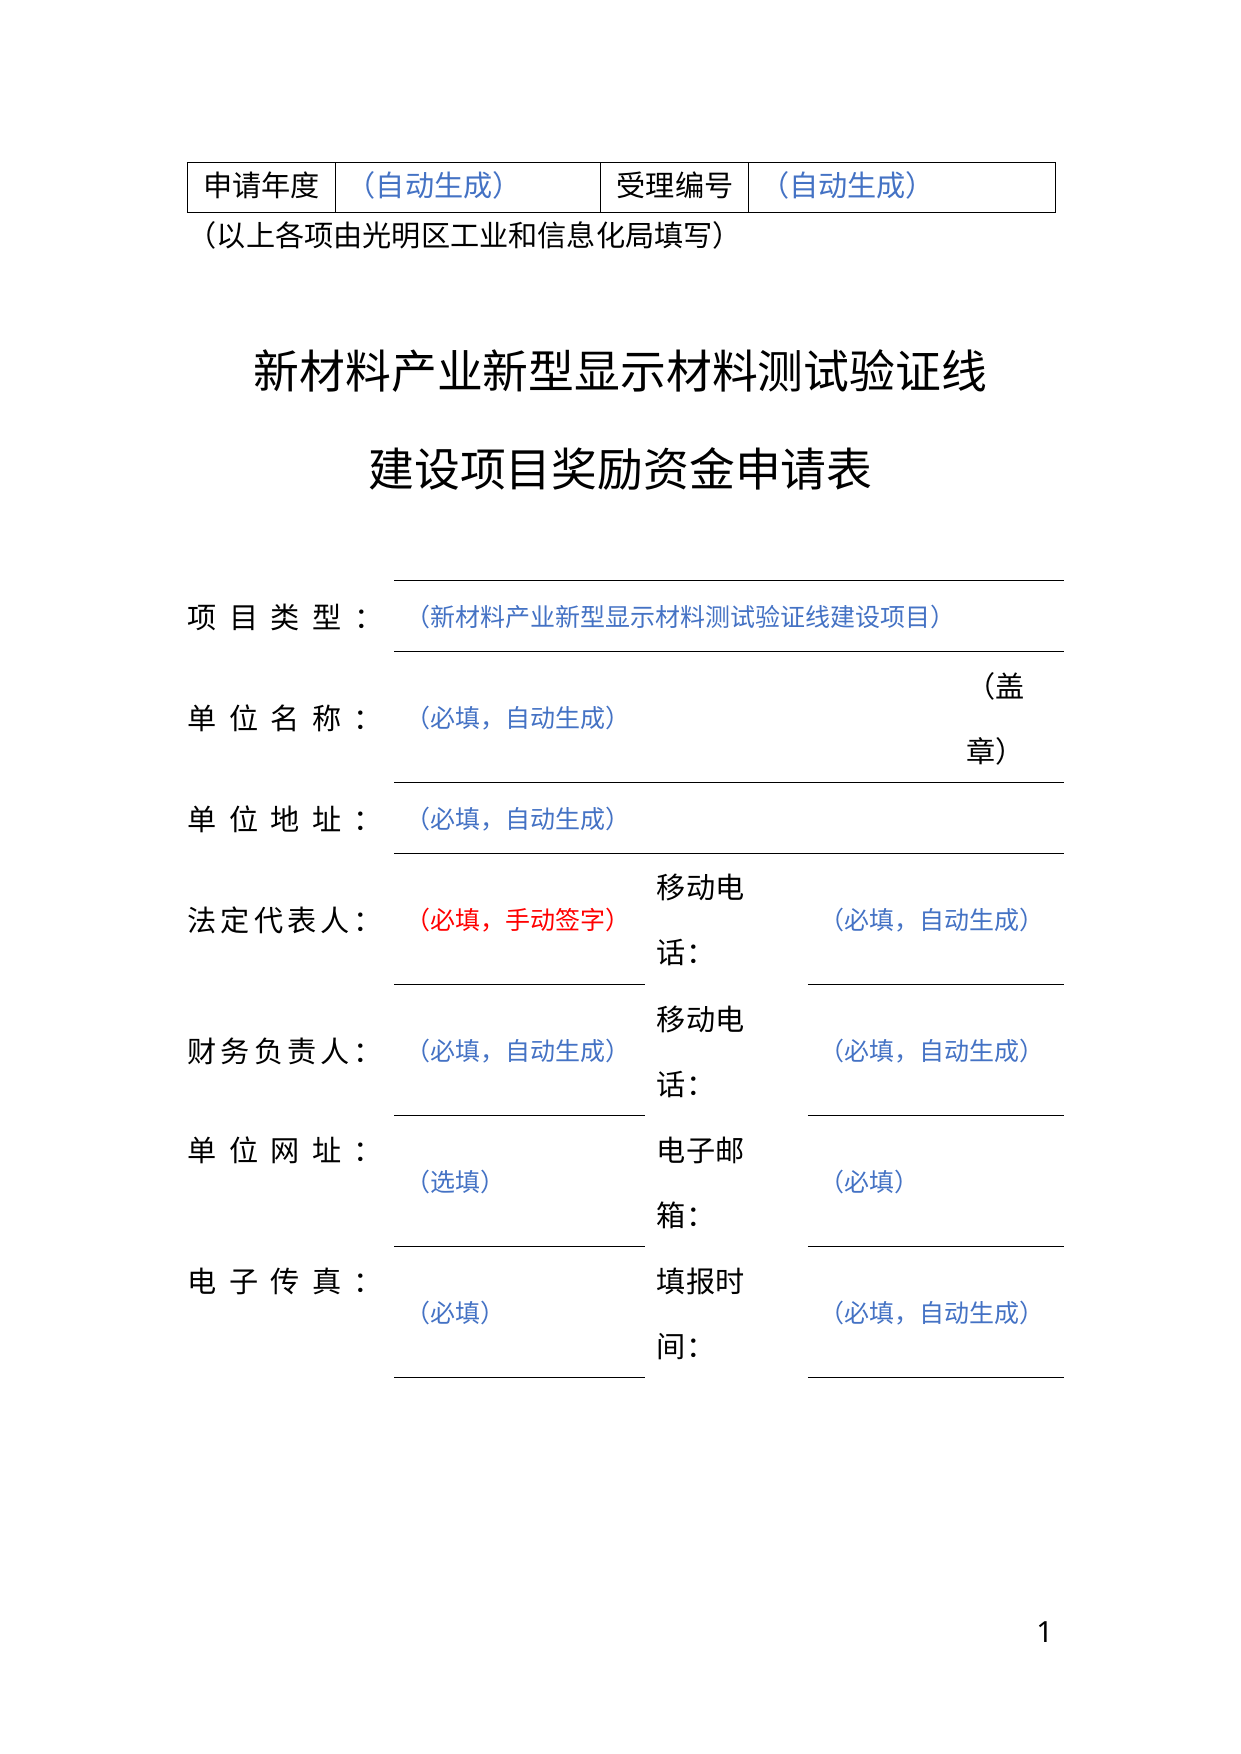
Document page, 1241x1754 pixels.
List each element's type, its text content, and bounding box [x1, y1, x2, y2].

table_cell （必填，自动生成） [808, 985, 1064, 1115]
table_cell （盖章） [926, 652, 1064, 782]
table_header （新材料产业新型显示材料测试验证线建设项目） [394, 581, 1064, 651]
table_header （自动生成） [749, 163, 1055, 212]
table_header 申请年度 [188, 163, 335, 212]
table_header 项目类型： [176, 580, 394, 651]
table_cell （选填） [394, 1116, 645, 1246]
table_cell 电子邮箱： [645, 1115, 808, 1246]
table_cell （必填，自动生成） [394, 985, 645, 1115]
table_header 受理编号 [601, 163, 748, 212]
text （以上各项由光明区工业和信息化局填写） [187, 213, 1053, 255]
table_cell （必填，手动签字） [394, 854, 645, 984]
table_cell 电子传真： [176, 1246, 394, 1377]
table_cell 财务负责人： [176, 984, 394, 1115]
table_cell （必填） [394, 1247, 645, 1377]
table_cell （必填，自动生成） [394, 783, 1064, 853]
table_cell （必填，自动生成） [394, 652, 926, 782]
text 新材料产业新型显示材料测试验证线 [187, 320, 1053, 417]
table_cell （必填，自动生成） [808, 1247, 1064, 1377]
table_cell 填报时间： [645, 1246, 808, 1377]
table_cell 单位地址： [176, 782, 394, 853]
table_cell （必填） [808, 1116, 1064, 1246]
table_header （自动生成） [336, 163, 600, 212]
text 建设项目奖励资金申请表 [187, 417, 1053, 515]
table_cell 移动电话： [645, 854, 808, 984]
table_cell （必填，自动生成） [808, 854, 1064, 984]
table_cell 法定代表人： [176, 853, 394, 984]
table_cell 移动电话： [645, 984, 808, 1115]
table_cell 单位网址： [176, 1115, 394, 1246]
table_cell 单位名称： [176, 651, 394, 782]
